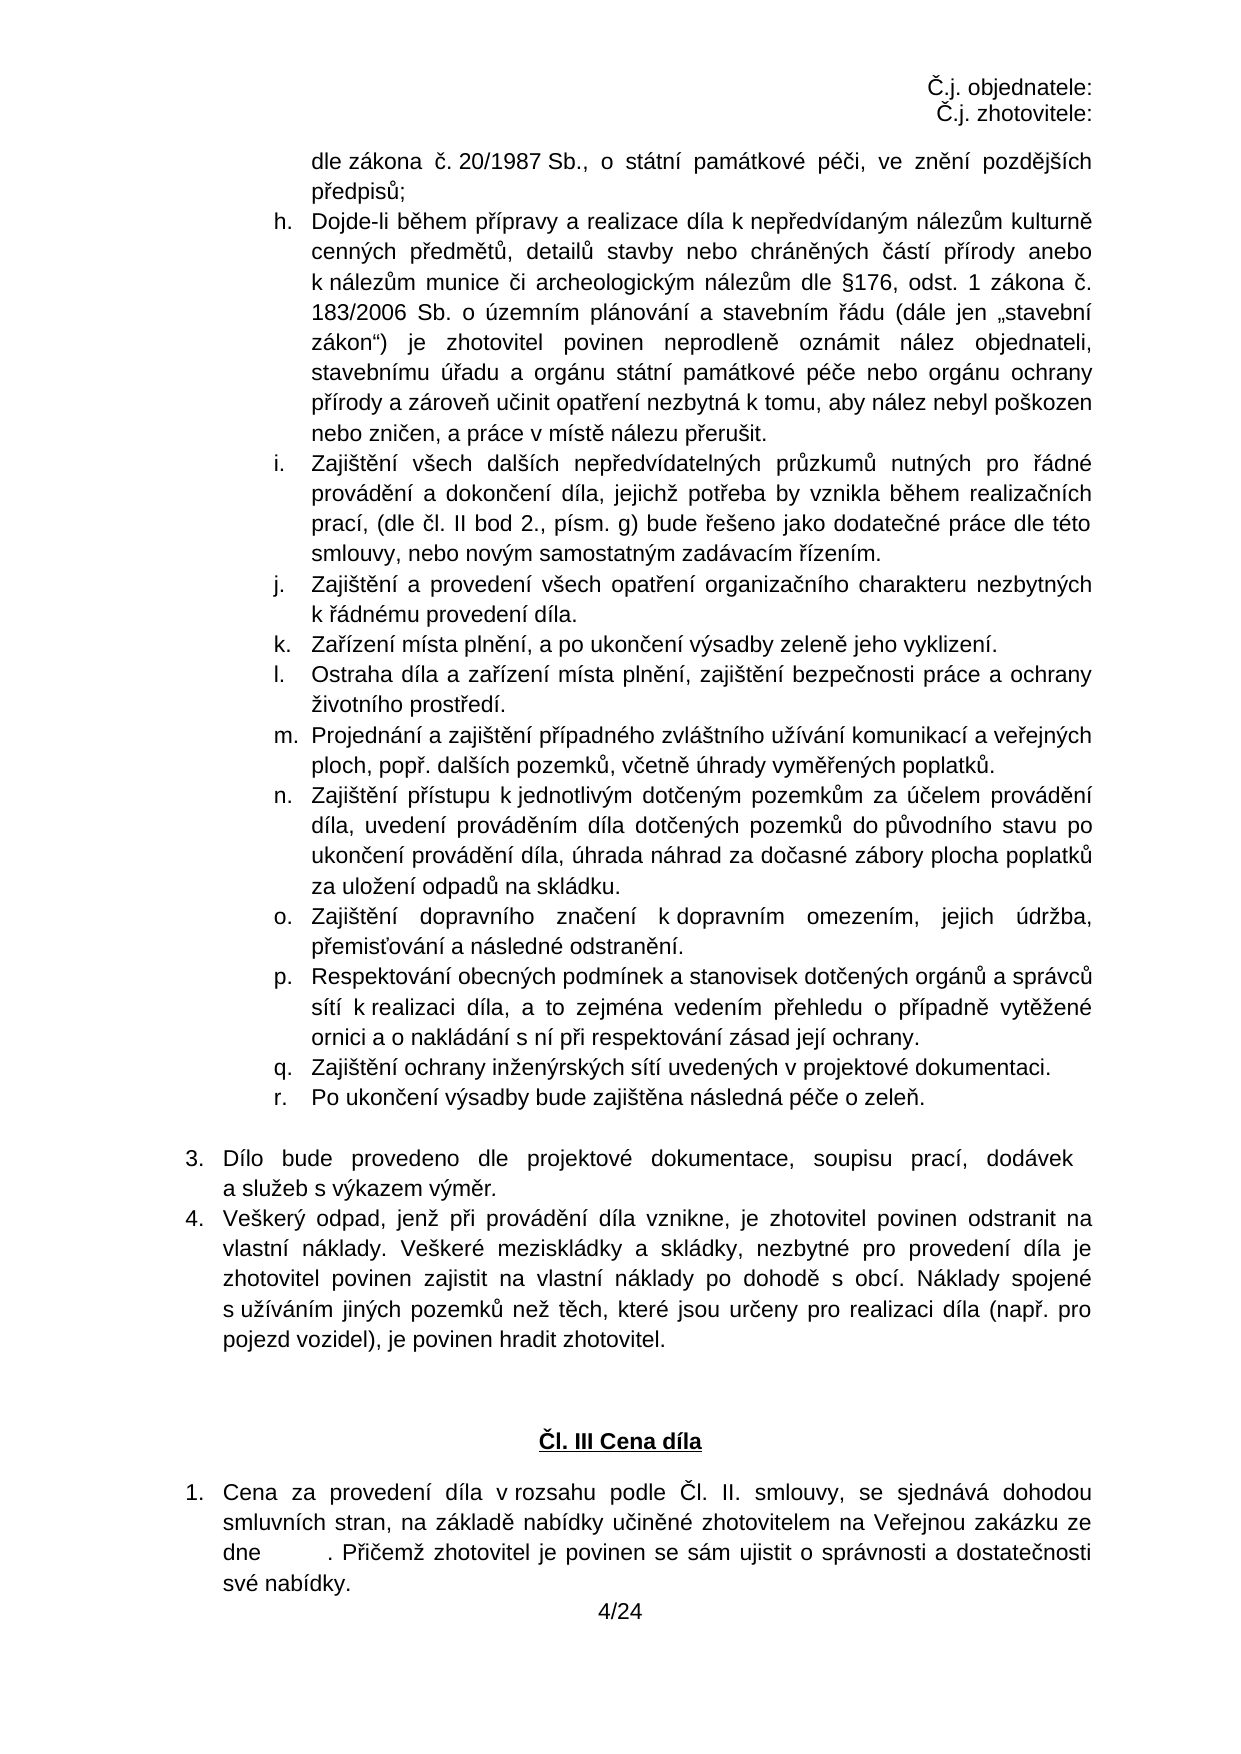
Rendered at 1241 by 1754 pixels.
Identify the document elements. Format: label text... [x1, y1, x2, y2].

list Ostraha díla a zařízení místa plnění, zajištění bezpečnosti práce a ochrany životního prostředí. [274, 661, 1093, 718]
list Zajištění přístupu k jednotlivým dotčeným pozemkům za účelem provádění díla, uvedení prováděním díla dotčených pozemků do původního stavu po ukončení provádění díla, úhrada náhrad za dočasné zábory plocha poplatků za uložení odpadů na skládku. [274, 782, 1093, 899]
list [274, 148, 1093, 204]
list Veškerý odpad, jenž při provádění díla vznikne, je zhotovitel povinen odstranit na vlastní náklady. Veškeré meziskládky a skládky, nezbytné pro provedení díla je zhotovitel povinen zajistit na vlastní náklady po dohodě s obcí. Náklady spojené s užíváním jiných pozemků než těch, které jsou určeny pro realizaci díla (např. pro pojezd vozidel), je povinen hradit zhotovitel. [185, 1205, 1093, 1352]
list Zajištění ochrany inženýrských sítí uvedených v projektové dokumentaci. [274, 1054, 1093, 1080]
text Čl. III Cena díla [148, 1428, 1093, 1454]
list Zajištění a provedení všech opatření organizačního charakteru nezbytných k řádnému provedení díla. [274, 571, 1093, 627]
list Po ukončení výsadby bude zajištěna následná péče o zeleň. [274, 1084, 1093, 1110]
list Zajištění dopravního značení k dopravním omezením, jejich údržba, přemisťování a následné odstranění. [274, 903, 1093, 959]
list Dojde-li během přípravy a realizace díla k nepředvídaným nálezům kulturně cenných předmětů, detailů stavby nebo chráněných částí přírody anebo k nálezům munice či archeologickým nálezům dle §176, odst. 1 zákona č. 183/2006 Sb. o územním plánování a stavebním řádu (dále jen „stavební zákon“) je zhotovitel povinen neprodleně oznámit nález objednateli, stavebnímu úřadu a orgánu státní památkové péče nebo orgánu ochrany přírody a zároveň učinit opatření nezbytná k tomu, aby nález nebyl poškozen nebo zničen, a práce v místě nálezu přerušit. [274, 208, 1093, 446]
list Projednání a zajištění případného zvláštního užívání komunikací a veřejných ploch, popř. dalších pozemků, včetně úhrady vyměřených poplatků. [274, 722, 1093, 778]
list Zajištění všech dalších nepředvídatelných průzkumů nutných pro řádné provádění a dokončení díla, jejichž potřeba by vznikla během realizačních prací, (dle čl. II bod 2., písm. g) bude řešeno jako dodatečné práce dle této smlouvy, nebo novým samostatným zadávacím řízením. [274, 450, 1093, 567]
list Respektování obecných podmínek a stanovisek dotčených orgánů a správců sítí k realizaci díla, a to zejména vedením přehledu o případně vytěžené ornici a o nakládání s ní při respektování zásad její ochrany. [274, 963, 1093, 1050]
list Cena za provedení díla v rozsahu podle Čl. II. smlouvy, se sjednává dohodou smluvních stran, na základě nabídky učiněné zhotovitelem na Veřejnou zakázku ze dne . Přičemž zhotovitel je povinen se sám ujistit o správnosti a dostatečnosti své nabídky. [185, 1479, 1093, 1596]
list Zařízení místa plnění, a po ukončení výsadby zeleně jeho vyklizení. [274, 631, 1093, 657]
list Dílo bude provedeno dle projektové dokumentace, soupisu prací, dodávek a služeb s výkazem výměr. [185, 1144, 1093, 1201]
